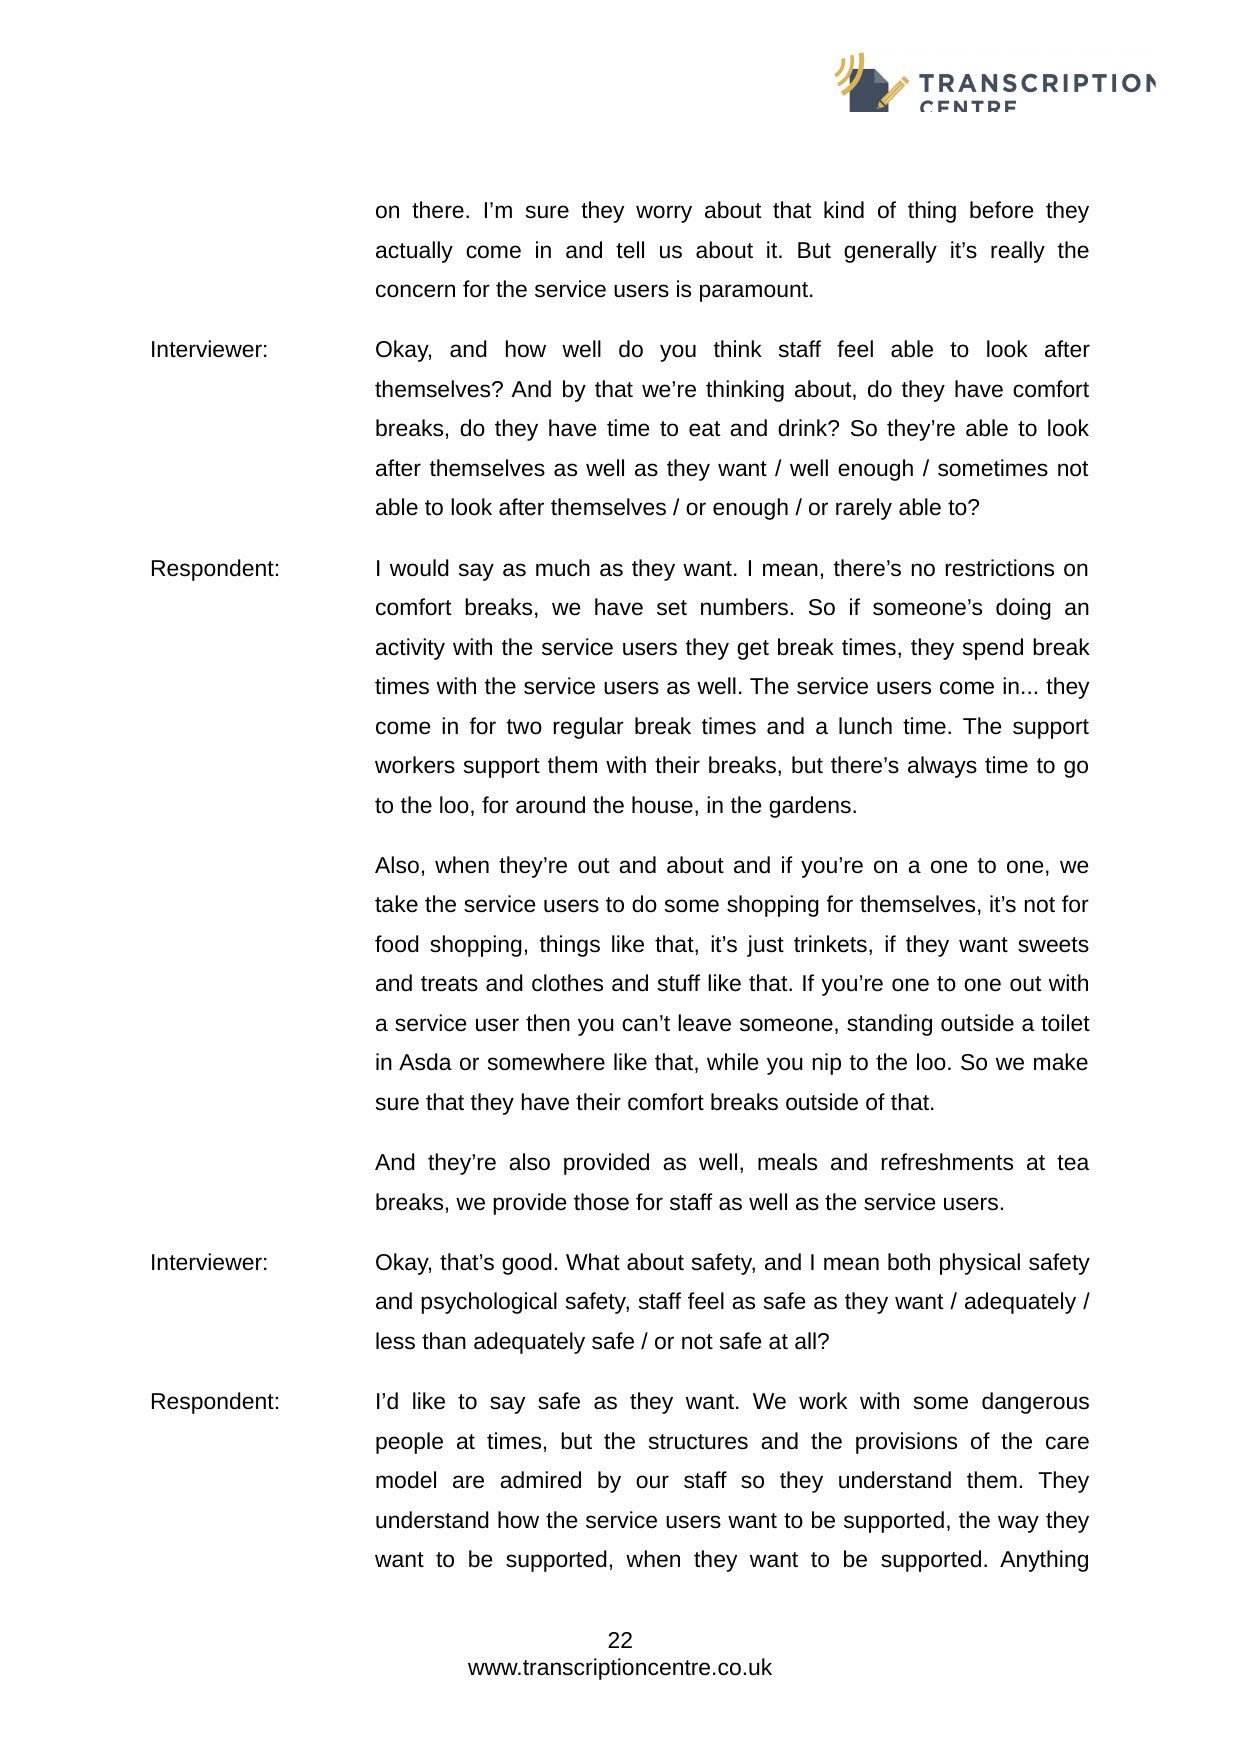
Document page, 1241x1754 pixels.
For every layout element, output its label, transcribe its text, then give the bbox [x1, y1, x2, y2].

text Respondent: I would say as much as they want. I mean, there’s no restrictions on comfort breaks, we have set numbers. So if someone’s doing an activity with the service users they get break times, they spend break times with the service users as well. The service users come in... they come in for two regular break times and a lunch time. The support workers support them with their breaks, but there’s always time to go to the loo, for around the house, in the gardens. [150, 555, 1090, 818]
text Interviewer: Okay, that’s good. What about safety, and I mean both physical safety and psychological safety, staff feel as safe as they want / adequately / less than adequately safe / or not safe at all? [150, 1249, 1090, 1354]
text Interviewer: Okay, and how well do you think staff feel able to look after themselves? And by that we’re thinking about, do they have comfort breaks, do they have time to eat and drink? So they’re able to look after themselves as well as they want / well enough / sometimes not able to look after themselves / or enough / or rarely able to? [150, 336, 1090, 521]
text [150, 197, 1090, 302]
picture [834, 52, 1156, 112]
text And they’re also provided as well, meals and refreshments at tea breaks, we provide those for staff as well as the service users. [375, 1149, 1090, 1215]
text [150, 1388, 1090, 1572]
text Also, when they’re out and about and if you’re on a one to one, we take the service users to do some shopping for themselves, it’s not for food shopping, things like that, it’s just trinkets, if they want sweets and treats and clothes and stuff like that. If you’re one to one out with a service user then you can’t leave someone, standing outside a toilet in Asda or somewhere like that, while you nip to the loo. So we make sure that they have their comfort breaks outside of that. [375, 852, 1090, 1115]
